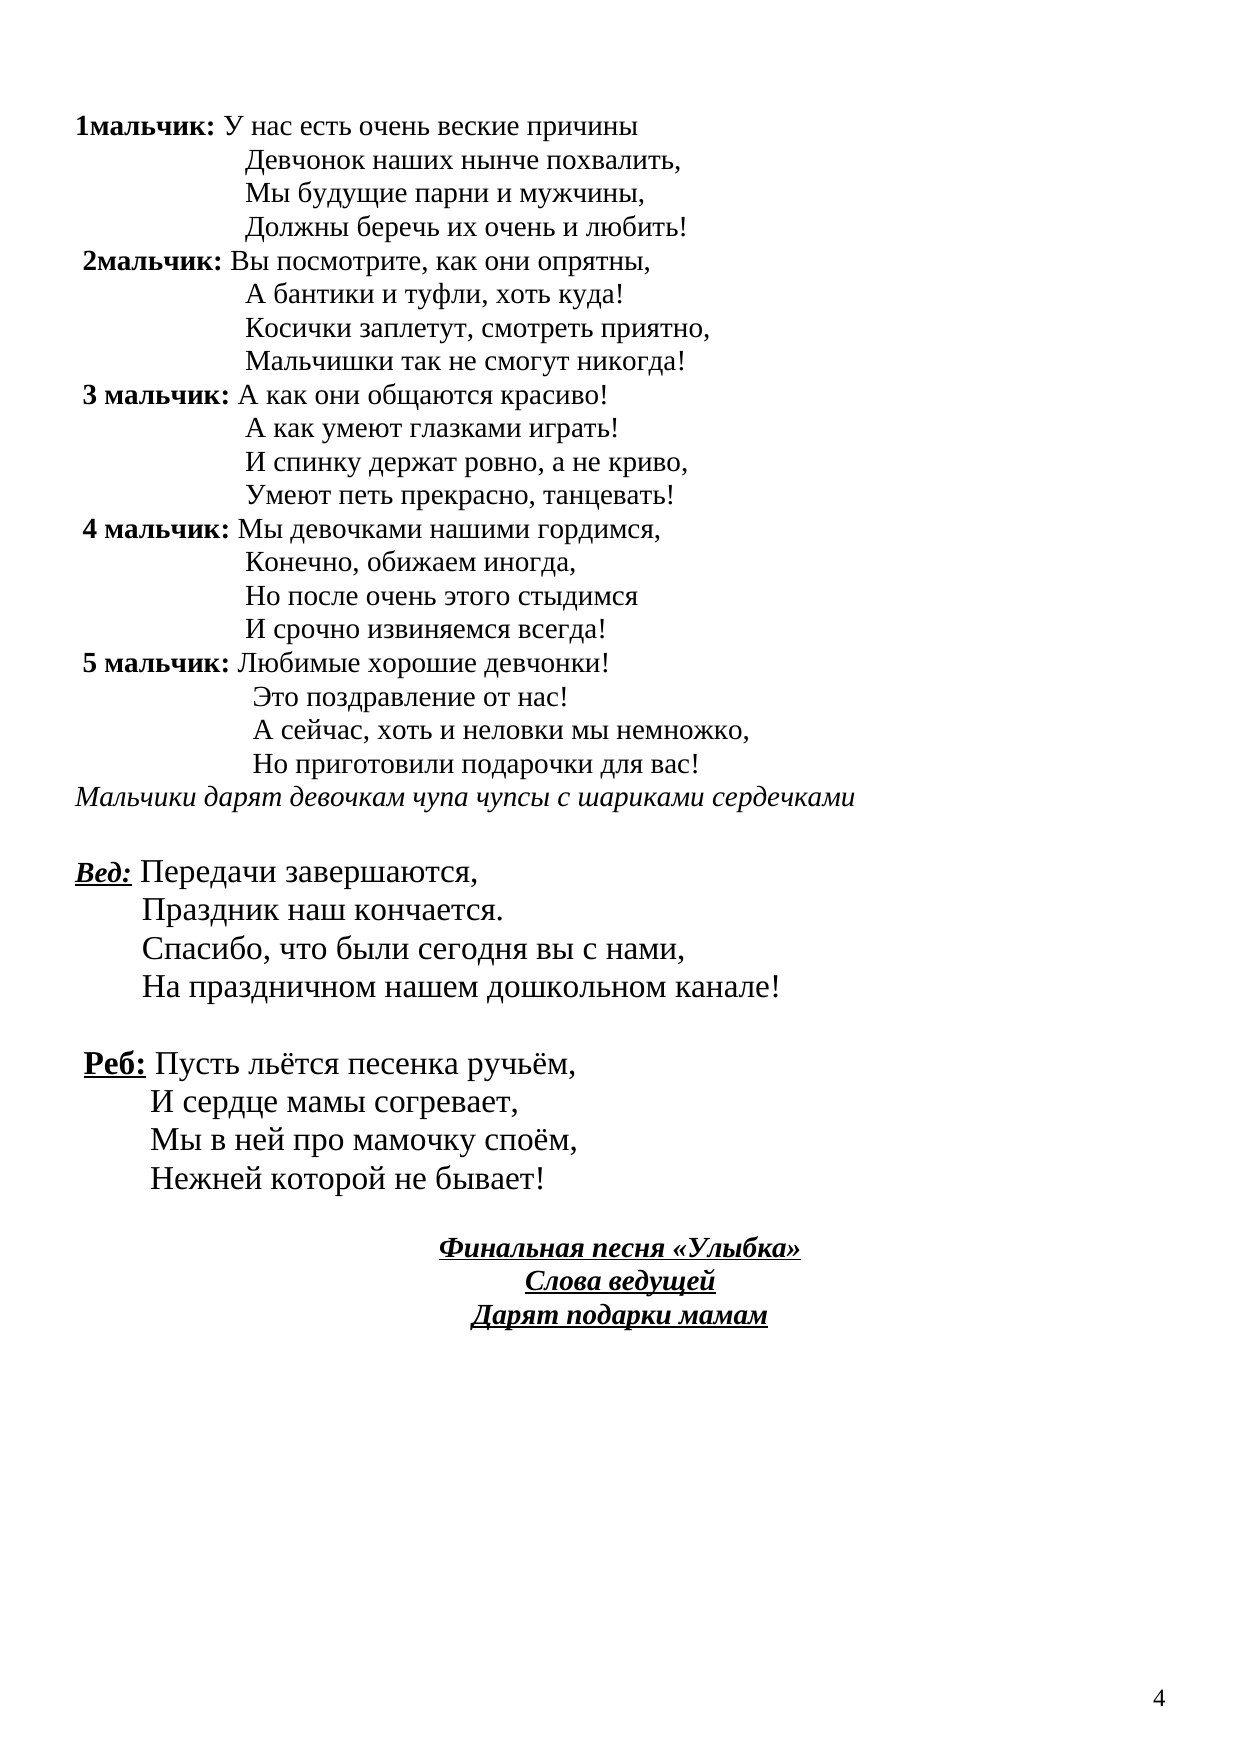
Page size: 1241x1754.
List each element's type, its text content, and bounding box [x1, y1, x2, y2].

text Финальная песня «Улыбка» [75, 1230, 1165, 1263]
text И сердце мамы согревает, [75, 1081, 1165, 1119]
text И срочно извиняемся всегда! [75, 612, 1165, 645]
text 1мальчик: У нас есть очень веские причины [75, 108, 1165, 142]
text Конечно, обижаем иногда, [75, 544, 1165, 578]
text Дарят подарки мамам [75, 1297, 1165, 1330]
text Должны беречь их очень и любить! [75, 209, 1165, 243]
text Но после очень этого стыдимся [75, 578, 1165, 612]
text Мы будущие парни и мужчины, [75, 176, 1165, 209]
text Слова ведущей [75, 1263, 1165, 1297]
text Косички заплетут, смотреть приятно, [75, 310, 1165, 343]
text Реб: Пусть льётся песенка ручьём, [75, 1043, 1165, 1081]
text Девчонок наших нынче похвалить, [75, 142, 1165, 176]
text Мальчики дарят девочкам чупа чупсы с шариками сердечками [75, 779, 1165, 813]
text Спасибо, что были сегодня вы с нами, [75, 928, 1165, 966]
text На праздничном нашем дошкольном канале! [75, 966, 1165, 1004]
text Мы в ней про мамочку споём, [75, 1119, 1165, 1158]
text А бантики и туфли, хоть куда! [75, 276, 1165, 310]
text Вед: Передачи завершаются, [75, 851, 1165, 889]
text Умеют петь прекрасно, танцевать! [75, 477, 1165, 511]
text 4 мальчик: Мы девочками нашими гордимся, [75, 511, 1165, 544]
text 2мальчик: Вы посмотрите, как они опрятны, [75, 243, 1165, 276]
text Мальчишки так не смогут никогда! [75, 343, 1165, 377]
text А как умеют глазками играть! [75, 410, 1165, 444]
text Это поздравление от нас! [75, 679, 1165, 712]
text И спинку держат ровно, а не криво, [75, 444, 1165, 477]
text 5 мальчик: Любимые хорошие девчонки! [75, 645, 1165, 679]
text Нежней которой не бывает! [75, 1158, 1165, 1196]
text Но приготовили подарочки для вас! [75, 746, 1165, 779]
text Праздник наш кончается. [75, 889, 1165, 928]
text 3 мальчик: А как они общаются красиво! [75, 377, 1165, 410]
text А сейчас, хоть и неловки мы немножко, [75, 712, 1165, 746]
